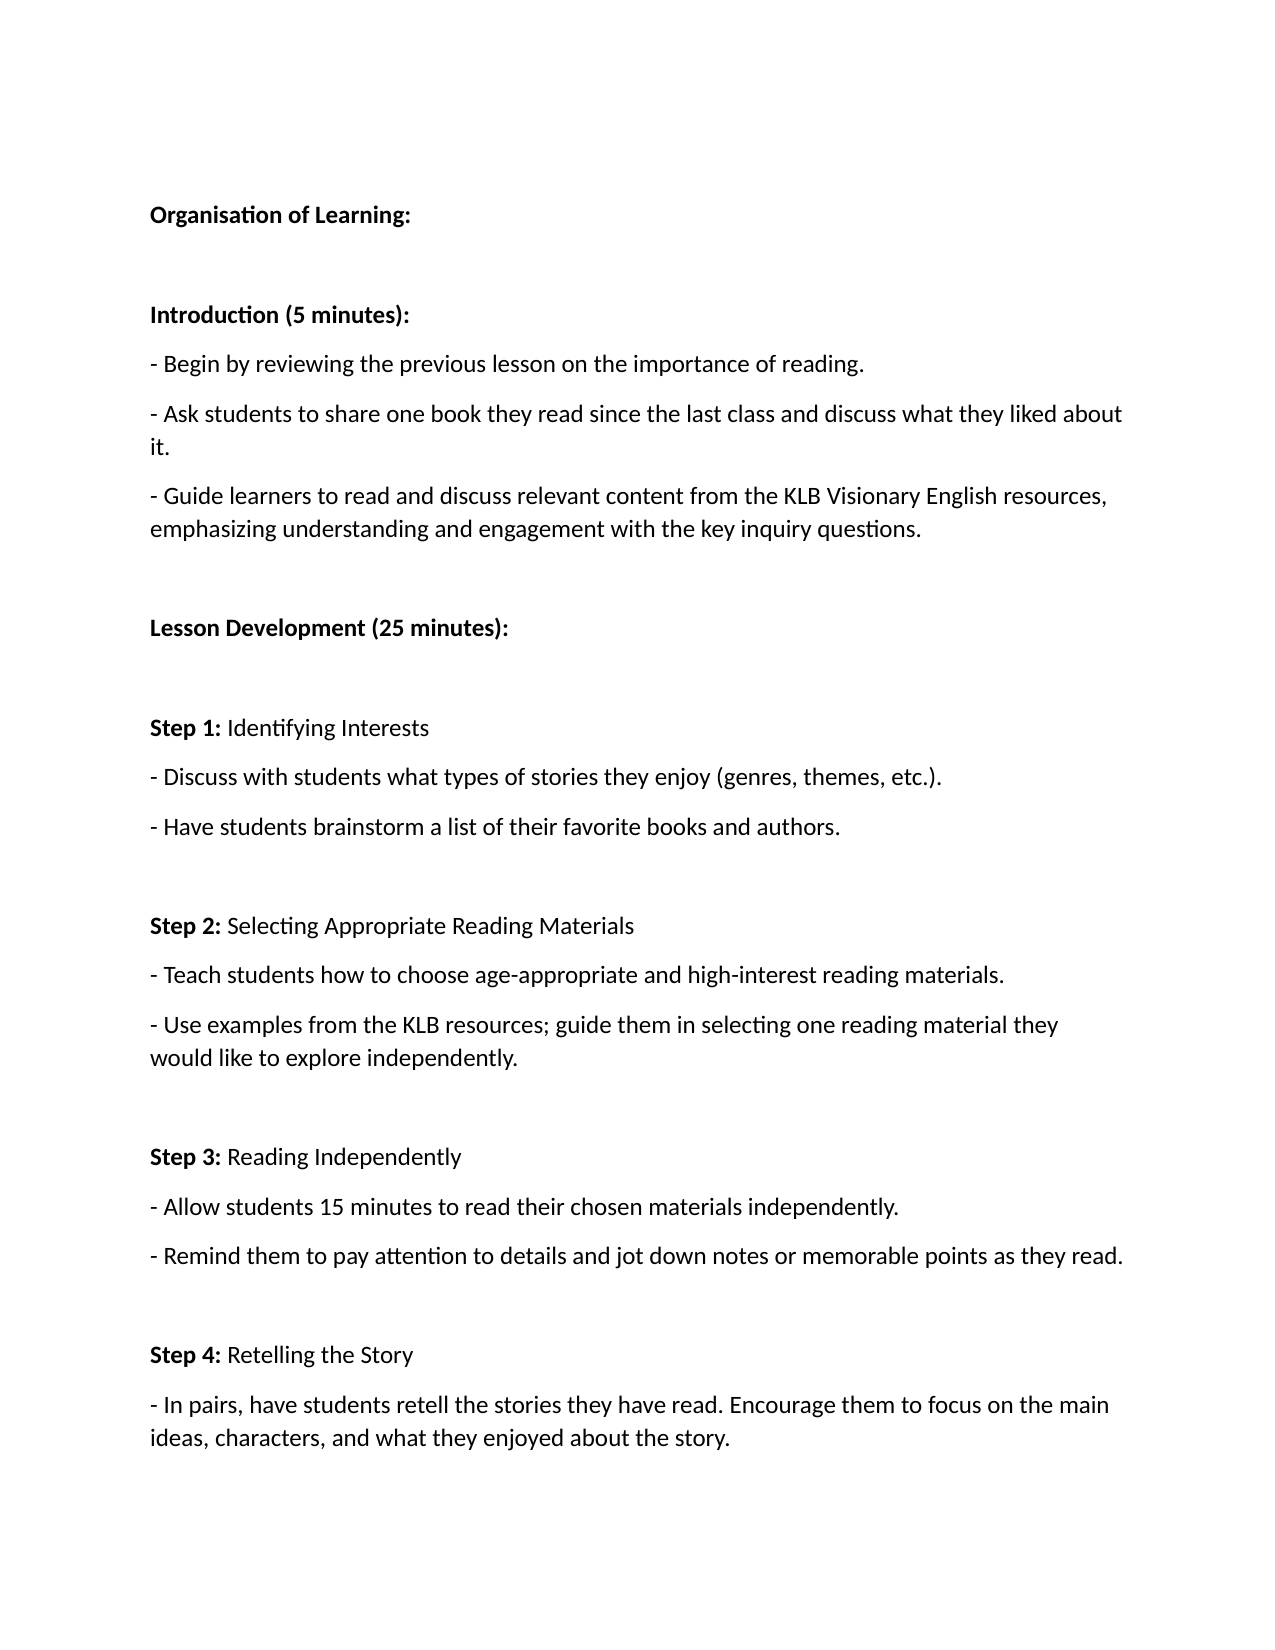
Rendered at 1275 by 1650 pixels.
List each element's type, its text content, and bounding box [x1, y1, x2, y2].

text - In pairs, have students retell the stories they have read. Encourage them to focus on the main ideas, characters, and what they enjoyed about the story. [150, 1389, 1125, 1453]
text Step 4: Retelling the Story [150, 1339, 1125, 1370]
text - Allow students 15 minutes to read their chosen materials independently. [150, 1191, 1125, 1221]
text Organisation of Learning: [150, 199, 1125, 230]
text Step 3: Reading Independently [150, 1141, 1125, 1172]
text Step 1: Identifying Interests [150, 712, 1125, 742]
text - Ask students to share one book they read since the last class and discuss what they liked about it. [150, 398, 1125, 461]
text Step 2: Selecting Appropriate Reading Materials [150, 910, 1125, 941]
text - Teach students how to choose age-appropriate and high-interest reading materials. [150, 959, 1125, 990]
text - Use examples from the KLB resources; guide them in selecting one reading material they would like to explore independently. [150, 1009, 1125, 1073]
text - Discuss with students what types of stories they enjoy (genres, themes, etc.). [150, 761, 1125, 792]
text - Remind them to pay attention to details and jot down notes or memorable points as they read. [150, 1240, 1125, 1271]
text - Begin by reviewing the previous lesson on the importance of reading. [150, 348, 1125, 379]
text Introduction (5 minutes): [150, 299, 1125, 329]
text - Guide learners to read and discuss relevant content from the KLB Visionary English resources, emphasizing understanding and engagement with the key inquiry questions. [150, 480, 1125, 544]
text - Have students brainstorm a list of their favorite books and authors. [150, 811, 1125, 841]
text Lesson Development (25 minutes): [150, 612, 1125, 643]
